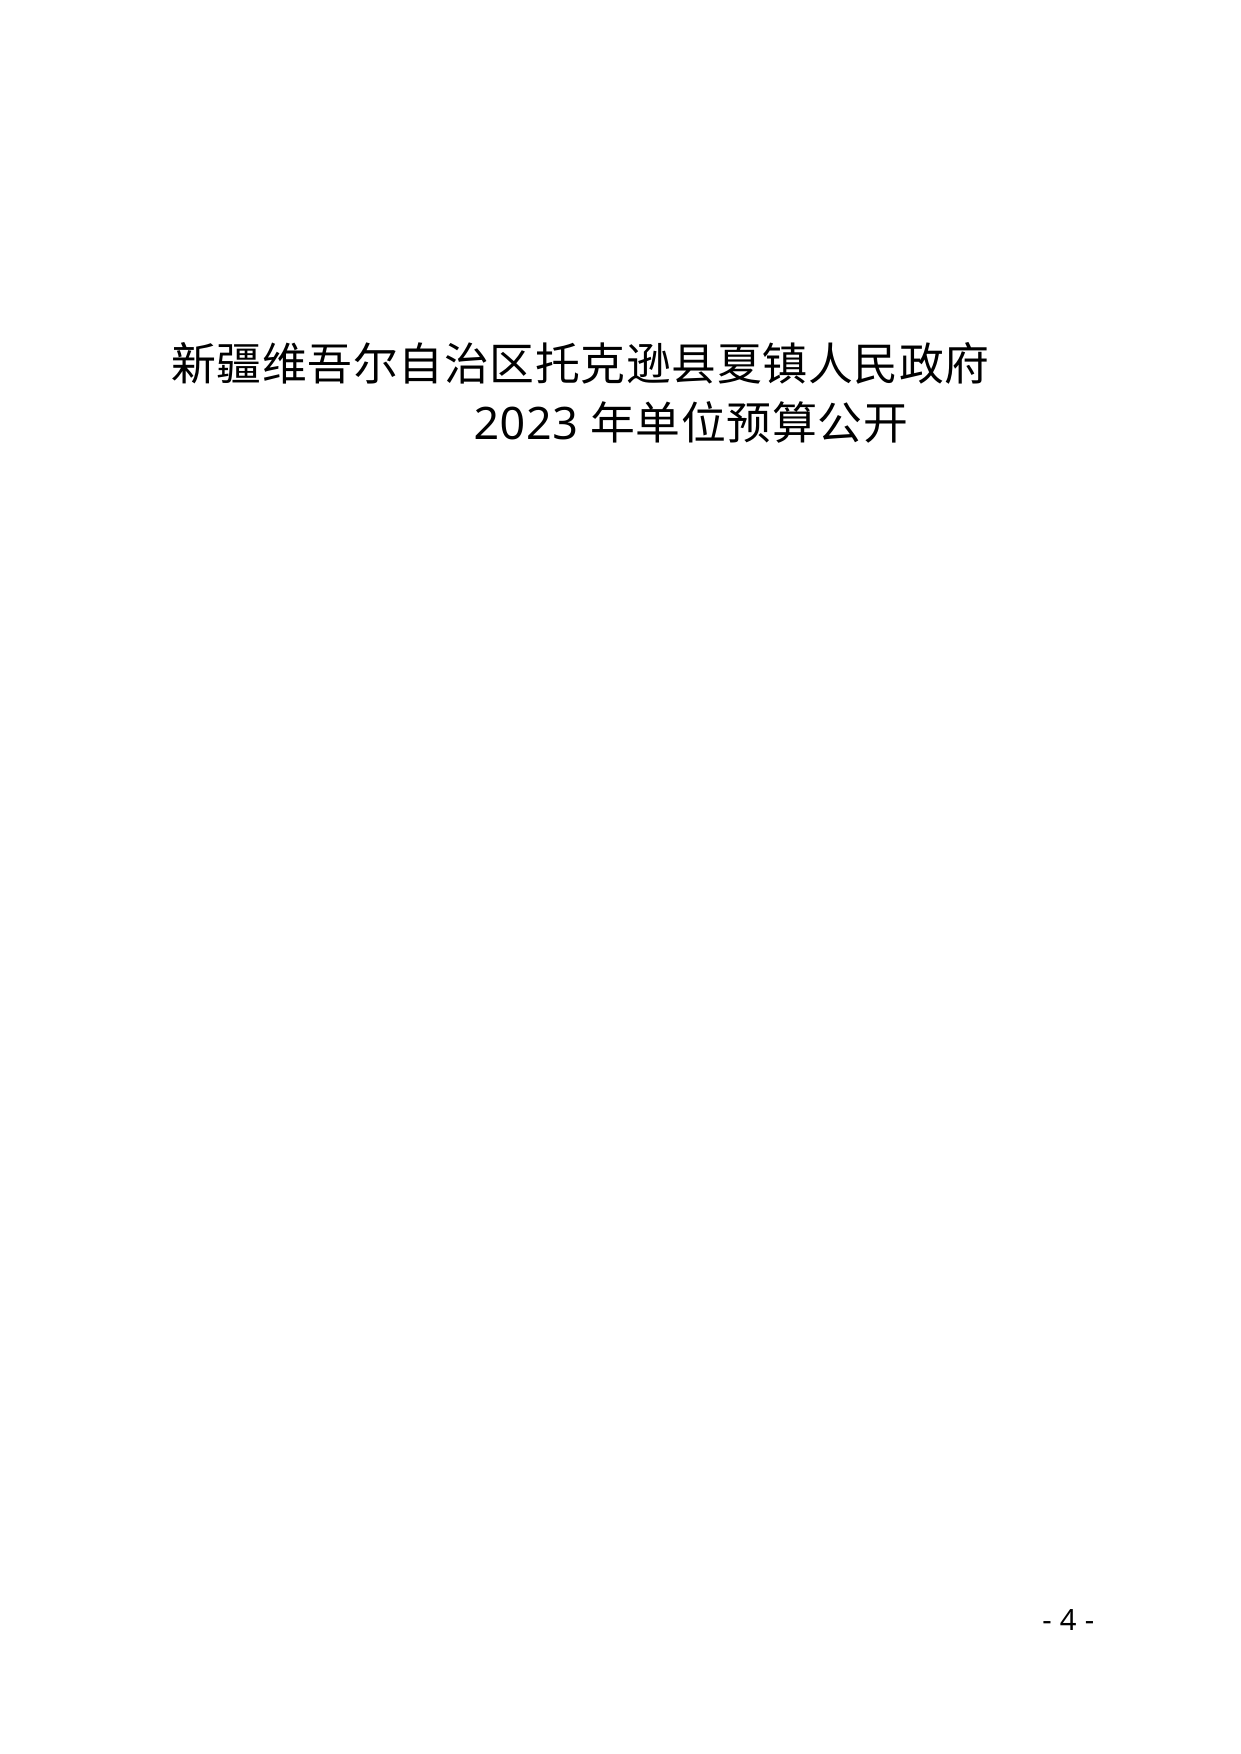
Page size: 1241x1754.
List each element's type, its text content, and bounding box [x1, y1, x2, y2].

text 新疆维吾尔自治区托克逊县夏镇人民政府 2023 年单位预算公开 [171, 333, 1094, 453]
